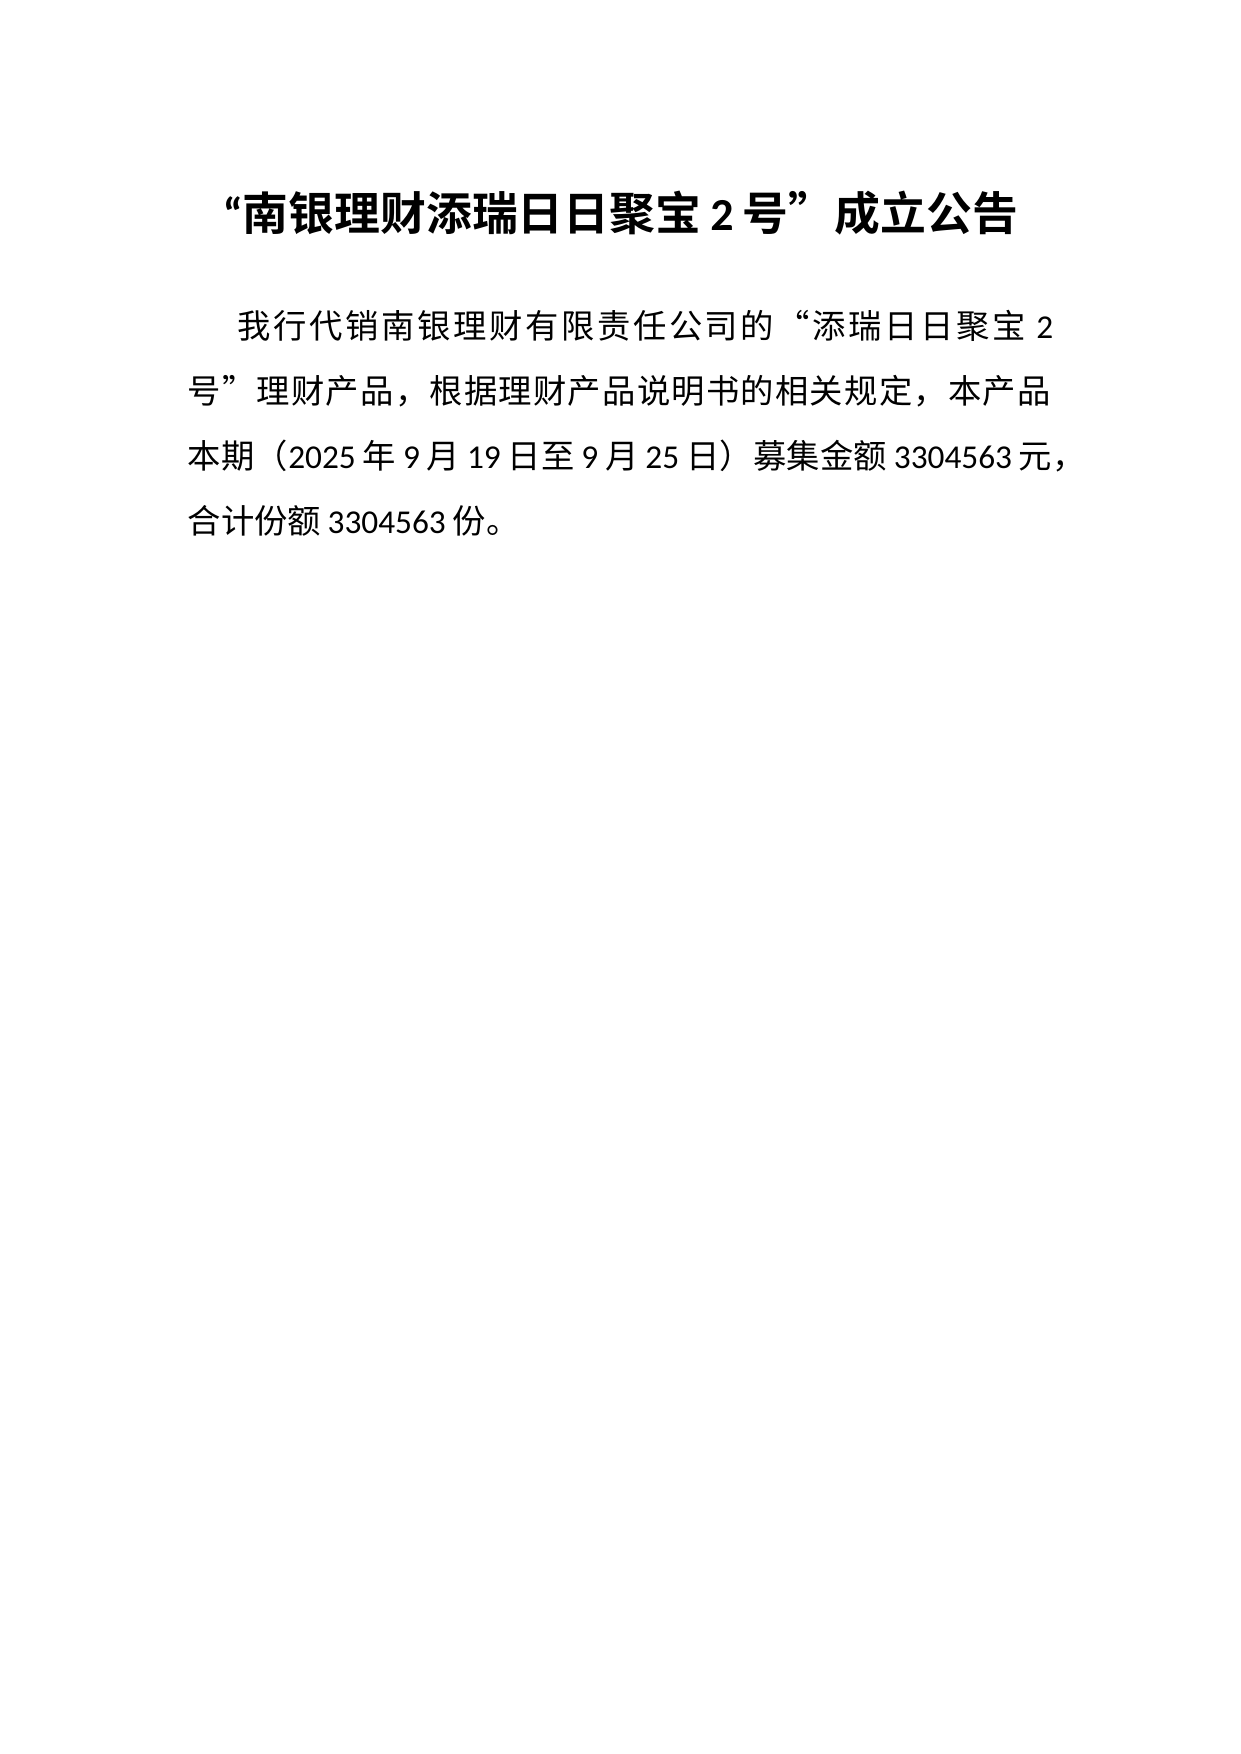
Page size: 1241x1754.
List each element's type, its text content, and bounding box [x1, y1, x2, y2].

text “南银理财添瑞日日聚宝2号”成立公告 [187, 162, 1053, 259]
text 我行代销南银理财有限责任公司的“添瑞日日聚宝2号”理财产品，根据理财产品说明书的相关规定，本产品本期（2025年9月19日至9月25日）募集金额3304563元，合计份额3304563份。 [187, 292, 1053, 552]
